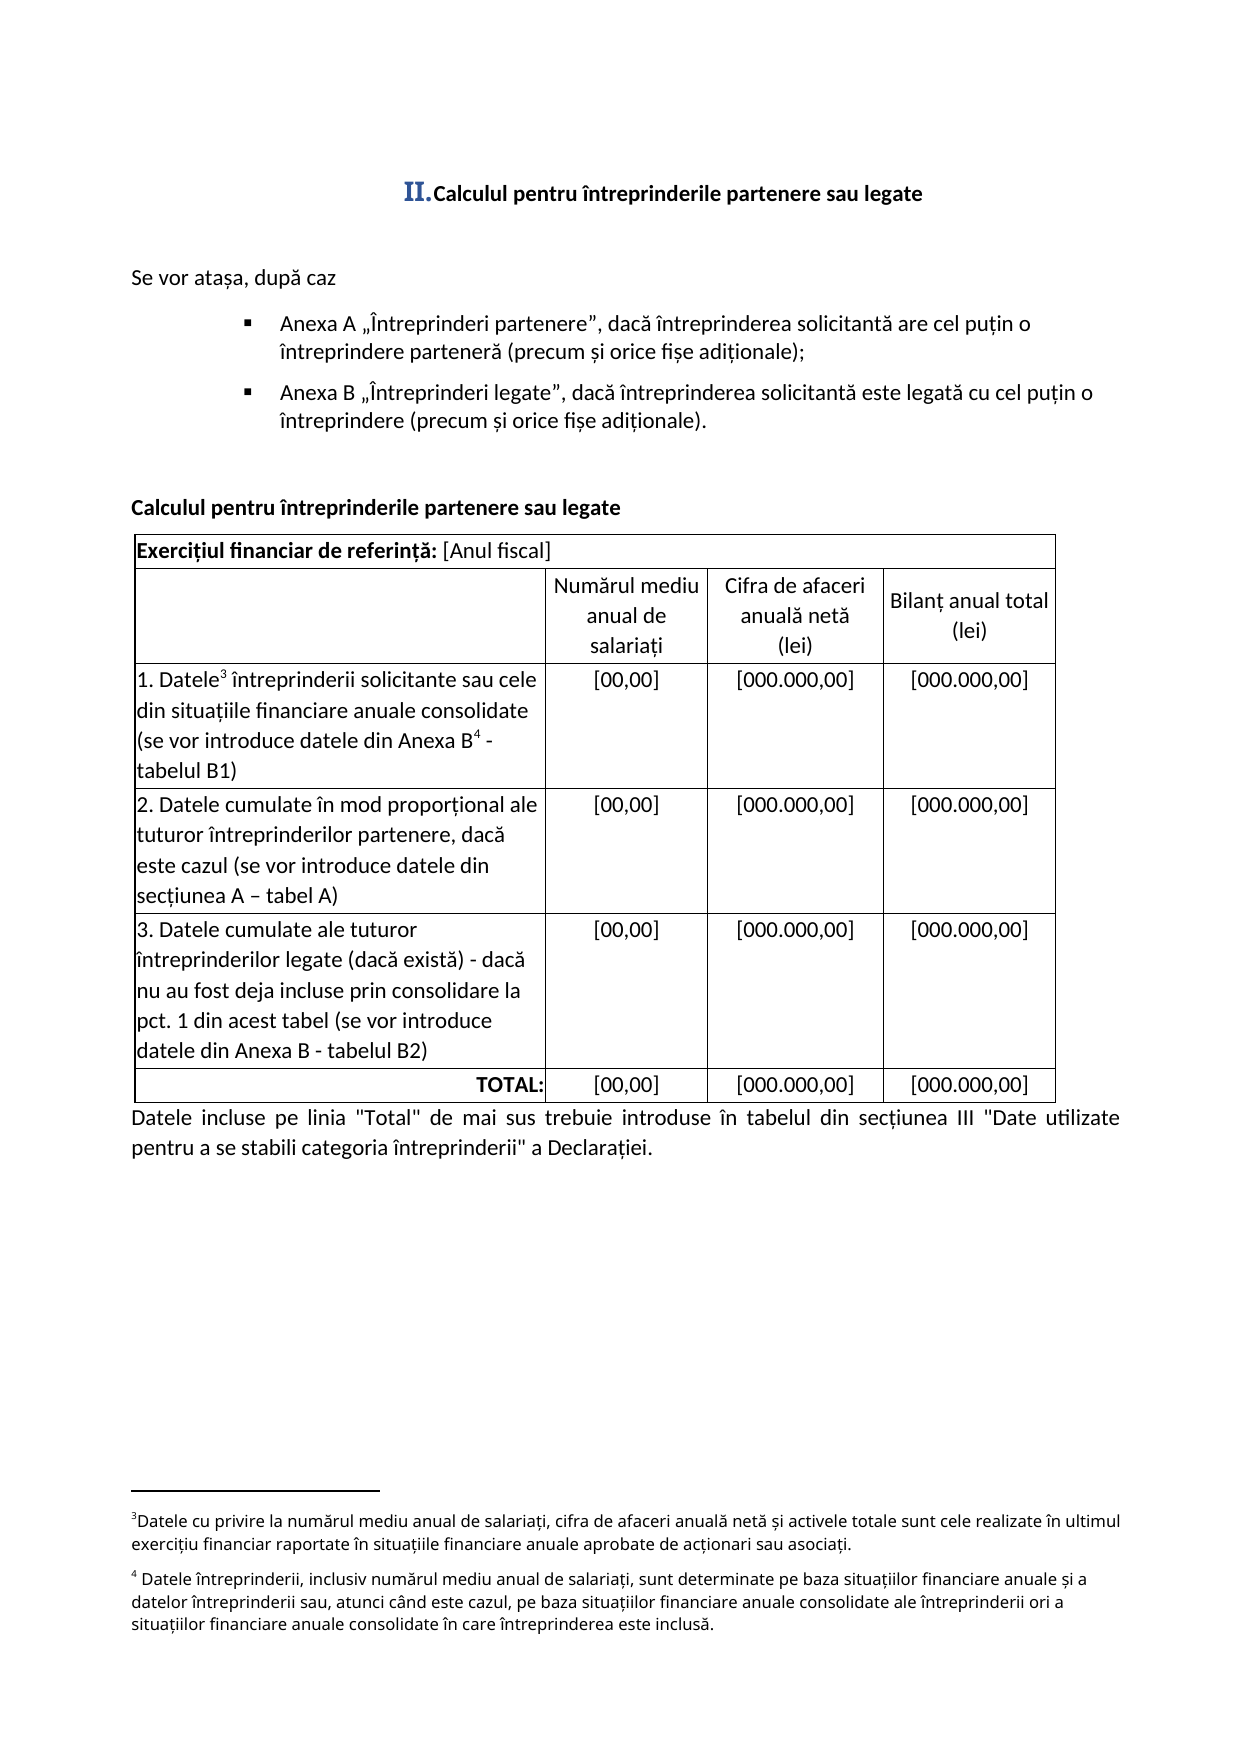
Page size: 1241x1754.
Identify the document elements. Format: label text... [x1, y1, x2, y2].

table_header Exerciţiul financiar de referinţă: [136, 535, 1055, 568]
list Anexa B „Întreprinderi legate”, dacă întreprinderea solicitantă este legată cu cel puţin o întreprindere (precum şi orice fişe adiţionale). [242, 378, 1122, 434]
table_cell [708, 914, 883, 1068]
table_cell [546, 914, 707, 1068]
subtitle Calculul pentru întreprinderile partenere sau legate [131, 493, 1122, 521]
table_cell [546, 664, 707, 788]
table_cell TOTAL: [136, 1069, 545, 1102]
table_cell Bilanț anual total (lei) [884, 569, 1055, 663]
table_cell [708, 789, 883, 913]
table_cell 3. Datele cumulate ale tuturor întreprinderilor legate (dacă există) - dacă nu au fost deja incluse prin consolidare la pct. 1 din acest tabel (se vor introduce datele din Anexa B - tabelul B2) [136, 914, 545, 1068]
table_cell [546, 789, 707, 913]
table_cell [708, 1069, 883, 1102]
table_cell [708, 664, 883, 788]
table_cell 1. Datele întreprinderii solicitante sau cele din situaţiile financiare anuale consolidate (se vor introduce datele din Anexa B - tabelul B1) [136, 664, 545, 788]
table_cell [884, 914, 1055, 1068]
table_cell Numărul mediu anual de salariaţi [546, 569, 707, 663]
table_cell [884, 1069, 1055, 1102]
table_cell Cifra de afaceri anuală netă (lei) [708, 569, 883, 663]
table_cell [546, 1069, 707, 1102]
text Se vor ataşa, după caz [131, 263, 1122, 291]
table_cell [136, 569, 545, 663]
table_cell [884, 664, 1055, 788]
table_cell 2. Datele cumulate în mod proporţional ale tuturor întreprinderilor partenere, dacă este cazul (se vor introduce datele din secţiunea A – tabel A) [136, 789, 545, 913]
subtitle Calculul pentru întreprinderile partenere sau legate [205, 173, 1122, 209]
text Datele incluse pe linia "Total" de mai sus trebuie introduse în tabelul din secţiunea III "Date utilizate pentru a se stabili categoria întreprinderii" a Declaraţiei. [131, 1103, 1122, 1161]
table_cell [884, 789, 1055, 913]
list Anexa A „Întreprinderi partenere”, dacă întreprinderea solicitantă are cel puţin o întreprindere parteneră (precum şi orice fişe adiţionale); [242, 309, 1122, 366]
